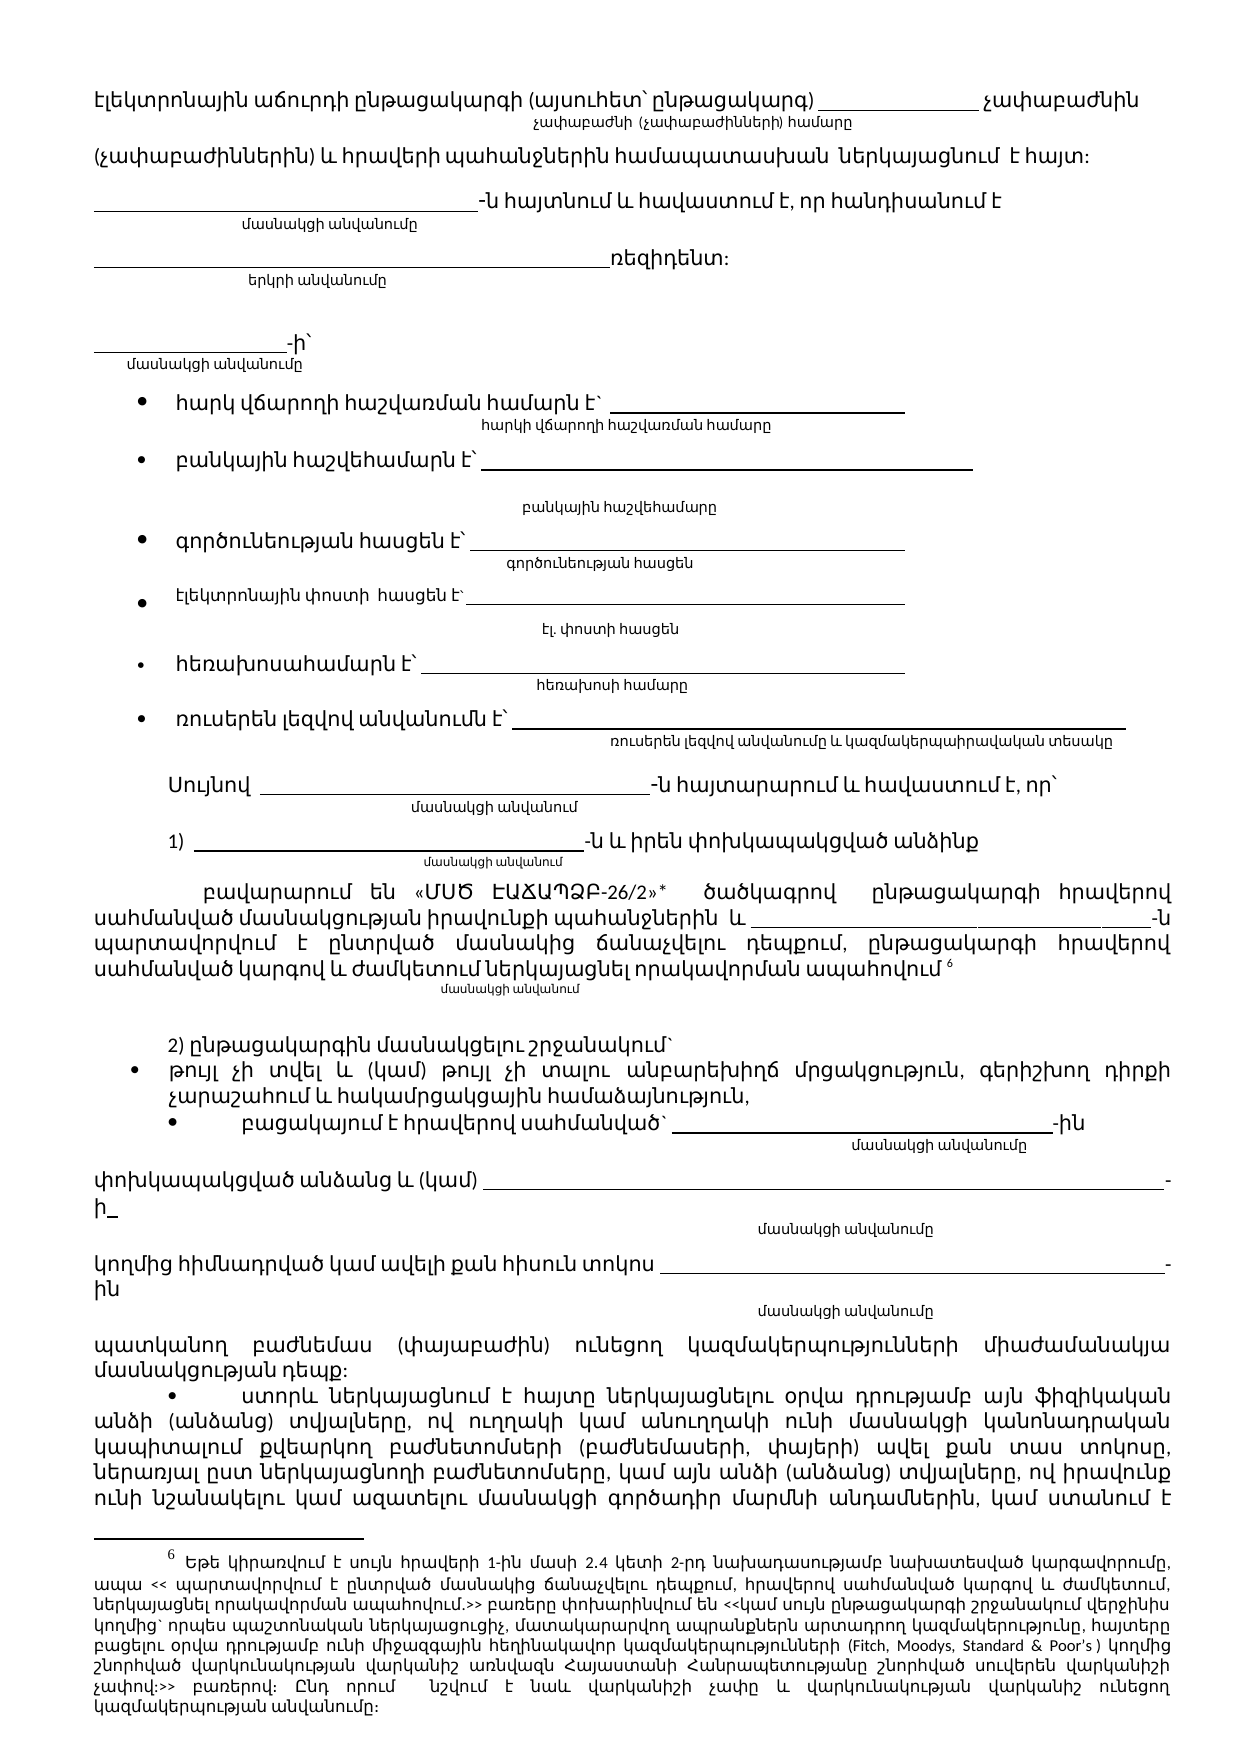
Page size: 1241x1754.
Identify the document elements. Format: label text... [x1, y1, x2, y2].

text -ն հայտնում և հավաստում է, որ հանդիսանում է [94, 184, 1171, 215]
text գործունեության հասցեն [94, 554, 1171, 584]
text կողմից հիմնադրված կամ ավելի քան հիսուն տոկոս -ին [94, 1251, 1171, 1302]
text մասնակցի անվանում [94, 981, 1171, 1007]
list հեռախոսահամարն է՝ [138, 651, 1171, 676]
text մասնակցի անվանումը [94, 215, 1171, 245]
list թույլ չի տվել և (կամ) թույլ չի տալու անբարեխիղճ մրցակցություն, գերիշխող դիրքի չարաշահում և հակամրցակցային համաձայնություն, [131, 1057, 1171, 1108]
text մասնակցի անվանումը [94, 1220, 1171, 1251]
text ռեզիդենտ: [94, 245, 1171, 271]
text փոխկապակցված անձանց և (կամ) -ի [94, 1167, 1171, 1220]
text էլեկտրոնային աճուրդի ընթացակարգի (այսուհետ՝ ընթացակարգ) չափաբաժնին [94, 88, 1171, 113]
text երկրի անվանումը [94, 271, 1171, 301]
text 1) -ն և իրեն փոխկապակցված անձինք [94, 829, 1171, 854]
list բանկային հաշվեհամարն է՝ [138, 447, 1171, 498]
text ռուսերեն լեզվով անվանումը և կազմակերպաիրավական տեսակը [536, 732, 1171, 763]
text (չափաբաժիններին) և հրավերի պահանջներին համապատասխան ներկայացնում է հայտ: [94, 144, 1171, 169]
list էլեկտրոնային փոստի հասցեն է՝ [138, 584, 1171, 620]
list գործունեության հասցեն է՝ [138, 528, 1171, 554]
text 2) ընթացակարգին մասնակցելու շրջանակում` [94, 1032, 1171, 1057]
list ռուսերեն լեզվով անվանումն է՝ [138, 707, 1171, 732]
list հարկ վճարողի հաշվառման համարն է` [138, 386, 1171, 417]
text -ի՝ [94, 330, 1171, 356]
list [94, 1383, 1171, 1510]
text մասնակցի անվանում [94, 798, 1171, 829]
text մասնակցի անվանումը [94, 1136, 1171, 1167]
text բանկային հաշվեհամարը [94, 498, 1171, 528]
text Սույնով -ն հայտարարում և հավաստում է, որ՝ [94, 768, 1171, 798]
text բավարարում են «ՄՍԾ ԷԱՃԱՊՁԲ-26/2»* ծածկագրով ընթացակարգի հրավերով սահմանված մասնակցության իրավունքի պահանջներին և -ն պարտավորվում է ընտրված մասնակից ճանաչվելու դեպքում, ընթացակարգի հրավերով սահմանված կարգով և ժամկետում ներկայացնել որակավորման ապահովում [94, 879, 1171, 981]
text հեռախոսի համարը [462, 676, 1171, 707]
text մասնակցի անվանում [94, 854, 1171, 879]
text մասնակցի անվանումը [94, 356, 1171, 386]
text չափաբաժնի (չափաբաժինների) համարը [94, 113, 1171, 144]
text հարկի վճարողի հաշվառման համարը [94, 417, 1171, 447]
text մասնակցի անվանումը [94, 1302, 1171, 1332]
list բացակայում է հրավերով սահմանված` -ին [94, 1108, 1171, 1136]
text էլ. փոստի հասցեն [94, 620, 1171, 651]
text պատկանող բաժնեմաս (փայաբաժին) ունեցող կազմակերպությունների միաժամանակյա մասնակցության դեպք: [94, 1332, 1171, 1383]
